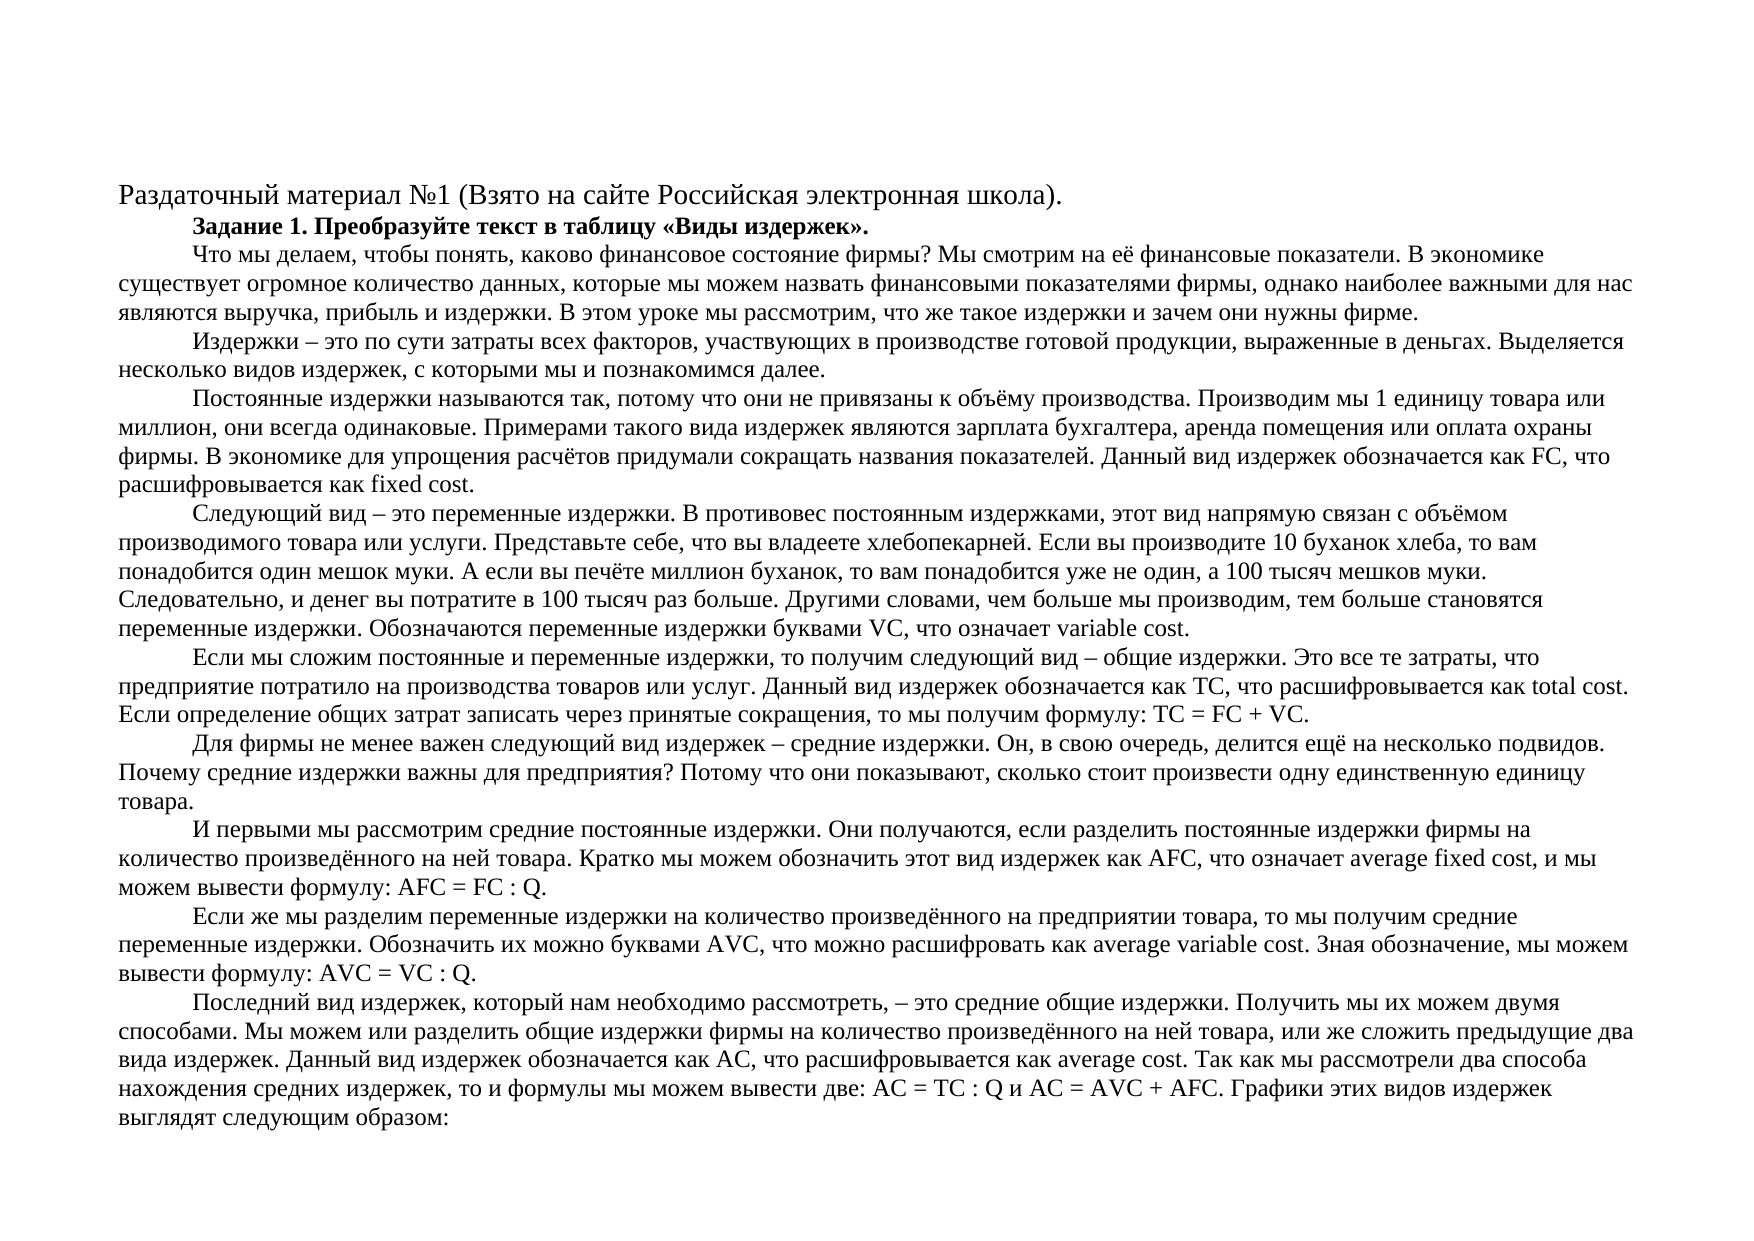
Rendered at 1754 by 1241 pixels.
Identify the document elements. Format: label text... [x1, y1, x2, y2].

text Если же мы разделим переменные издержки на количество произведённого на предприятии товара, то мы получим средние переменные издержки. Обозначить их можно буквами AVC, что можно расшифровать как average variable cost. Зная обозначение, мы можем вывести формулу: AVC = VC : Q. [118, 901, 1636, 987]
text И первыми мы рассмотрим средние постоянные издержки. Они получаются, если разделить постоянные издержки фирмы на количество произведённого на ней товара. Кратко мы можем обозначить этот вид издержек как AFC, что означает average fixed cost, и мы можем вывести формулу: AFC = FC : Q. [118, 814, 1636, 901]
text Если мы сложим постоянные и переменные издержки, то получим следующий вид – общие издержки. Это все те затраты, что предприятие потратило на производства товаров или услуг. Данный вид издержек обозначается как TC, что расшифровывается как total cost. Если определение общих затрат записать через принятые сокращения, то мы получим формулу: TC = FC + VC. [118, 642, 1636, 728]
text Задание 1. Преобразуйте текст в таблицу «Виды издержек». [118, 211, 1636, 239]
text Следующий вид – это переменные издержки. В противовес постоянным издержками, этот вид напрямую связан с объёмом производимого товара или услуги. Представьте себе, что вы владеете хлебопекарней. Если вы производите 10 буханок хлеба, то вам понадобится один мешок муки. А если вы печёте миллион буханок, то вам понадобится уже не один, а 100 тысяч мешков муки. Следовательно, и денег вы потратите в 100 тысяч раз больше. Другими словами, чем больше мы производим, тем больше становятся переменные издержки. Обозначаются переменные издержки буквами VC, что означает variable cost. [118, 498, 1636, 642]
text Что мы делаем, чтобы понять, каково финансовое состояние фирмы? Мы смотрим на её финансовые показатели. В экономике существует огромное количество данных, которые мы можем назвать финансовыми показателями фирмы, однако наиболее важными для нас являются выручка, прибыль и издержки. В этом уроке мы рассмотрим, что же такое издержки и зачем они нужны фирме. [118, 239, 1636, 326]
text Издержки – это по сути затраты всех факторов, участвующих в производстве готовой продукции, выраженные в деньгах. Выделяется несколько видов издержек, с которыми мы и познакомимся далее. [118, 326, 1636, 383]
text Последний вид издержек, который нам необходимо рассмотреть, – это средние общие издержки. Получить мы их можем двумя способами. Мы можем или разделить общие издержки фирмы на количество произведённого на ней товара, или же сложить предыдущие два вида издержек. Данный вид издержек обозначается как AC, что расшифровывается как average cost. Так как мы рассмотрели два способа нахождения средних издержек, то и формулы мы можем вывести две: AC = TC : Q и AC = AVC + AFC. Графики этих видов издержек выглядят следующим образом: [118, 987, 1636, 1131]
text Раздаточный материал №1 (Взято на сайте Российская электронная школа). [118, 177, 1636, 211]
text Постоянные издержки называются так, потому что они не привязаны к объёму производства. Производим мы 1 единицу товара или миллион, они всегда одинаковые. Примерами такого вида издержек являются зарплата бухгалтера, аренда помещения или оплата охраны фирмы. В экономике для упрощения расчётов придумали сокращать названия показателей. Данный вид издержек обозначается как FC, что расшифровывается как fixed cost. [118, 383, 1636, 498]
text Для фирмы не менее важен следующий вид издержек – средние издержки. Он, в свою очередь, делится ещё на несколько подвидов. Почему средние издержки важны для предприятия? Потому что они показывают, сколько стоит произвести одну единственную единицу товара. [118, 728, 1636, 814]
